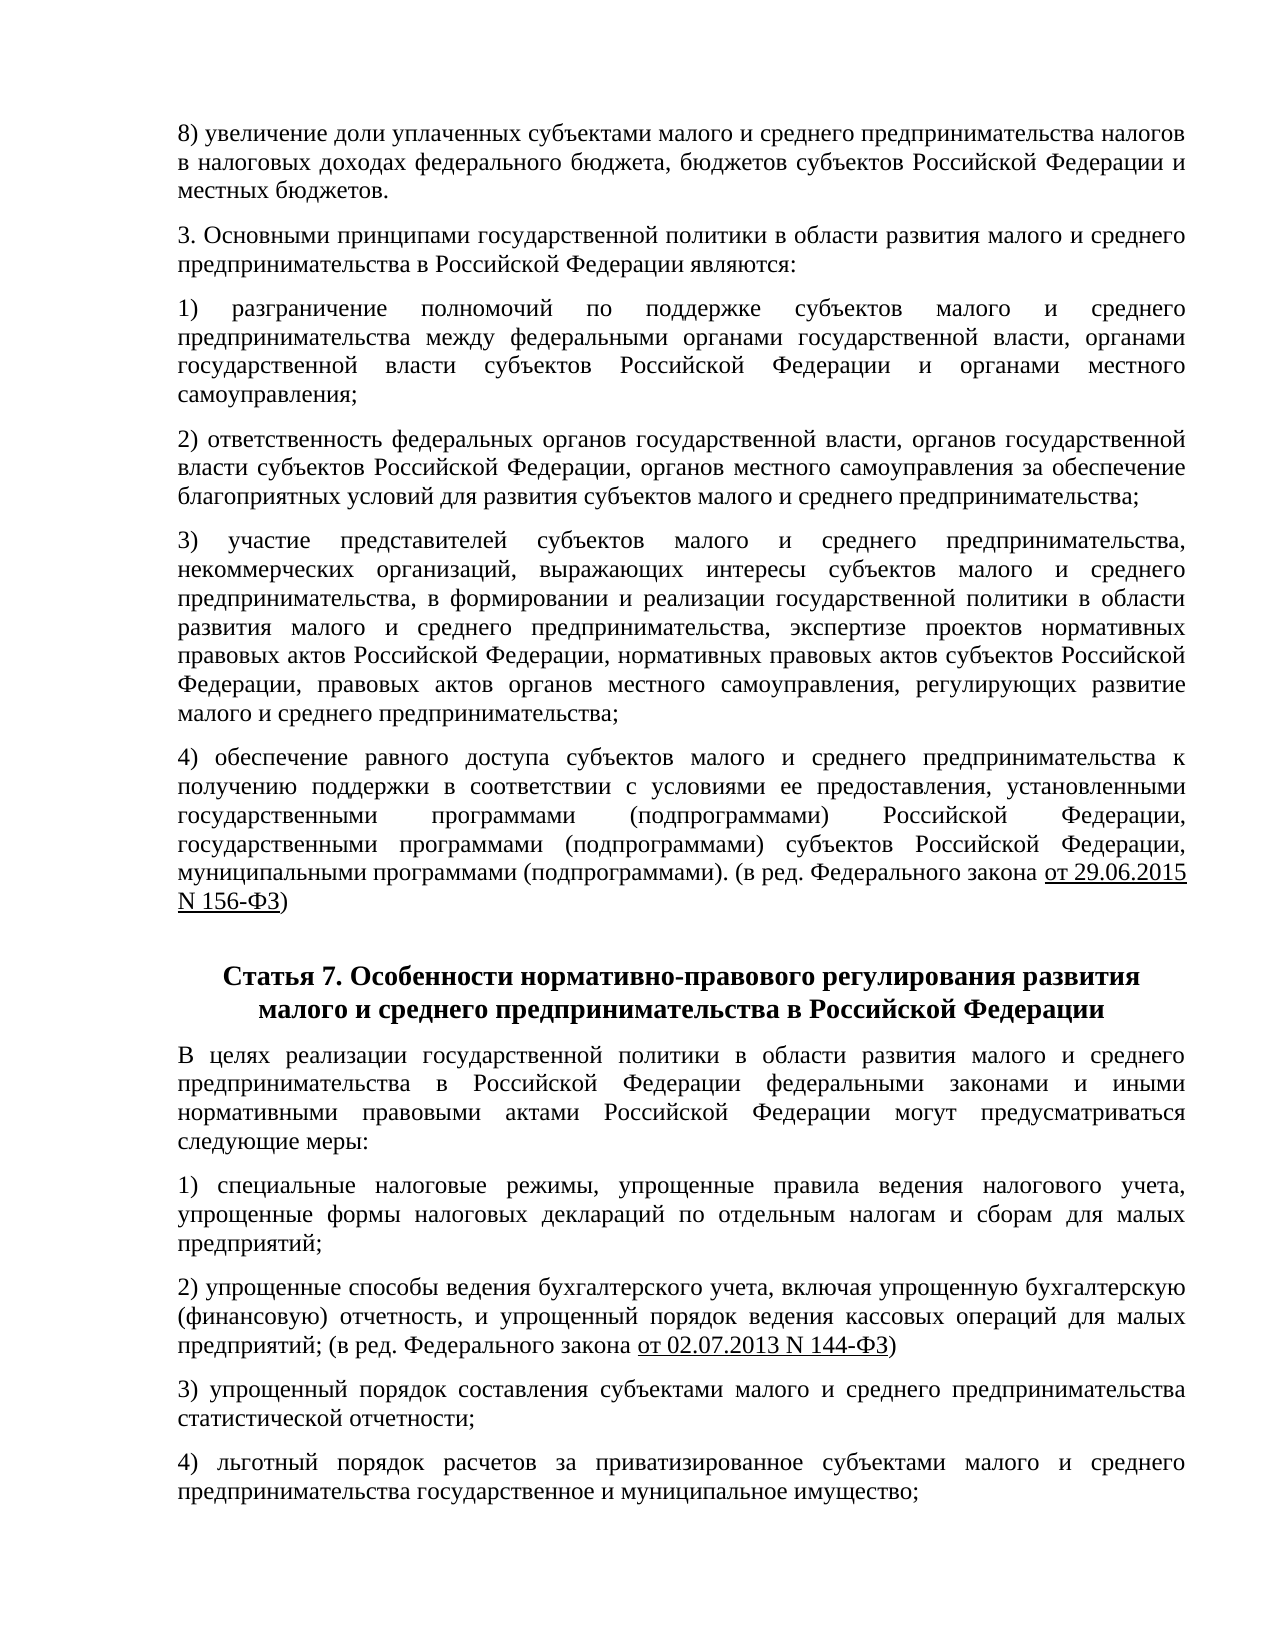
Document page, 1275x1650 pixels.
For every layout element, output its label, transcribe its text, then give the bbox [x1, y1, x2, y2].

text 2) ответственность федеральных органов государственной власти, органов государственной власти субъектов Российской Федерации, органов местного самоуправления за обеспечение благоприятных условий для развития субъектов малого и среднего предпринимательства; [177, 424, 1186, 510]
text 1) разграничение полномочий по поддержке субъектов малого и среднего предпринимательства между федеральными органами государственной власти, органами государственной власти субъектов Российской Федерации и органами местного самоуправления; [177, 293, 1186, 408]
text 8) увеличение доли уплаченных субъектами малого и среднего предпринимательства налогов в налоговых доходах федерального бюджета, бюджетов субъектов Российской Федерации и местных бюджетов. [177, 118, 1186, 204]
text 3) упрощенный порядок составления субъектами малого и среднего предпринимательства статистической отчетности; [177, 1374, 1186, 1432]
text 1) специальные налоговые режимы, упрощенные правила ведения налогового учета, упрощенные формы налоговых деклараций по отдельным налогам и сборам для малых предприятий; [177, 1170, 1186, 1257]
text В целях реализации государственной политики в области развития малого и среднего предпринимательства в Российской Федерации федеральными законами и иными нормативными правовыми актами Российской Федерации могут предусматриваться следующие меры: [177, 1040, 1186, 1155]
text 3) участие представителей субъектов малого и среднего предпринимательства, некоммерческих организаций, выражающих интересы субъектов малого и среднего предпринимательства, в формировании и реализации государственной политики в области развития малого и среднего предпринимательства, экспертизе проектов нормативных правовых актов Российской Федерации, нормативных правовых актов субъектов Российской Федерации, правовых актов органов местного самоуправления, регулирующих развитие малого и среднего предпринимательства; [177, 526, 1186, 727]
text 2) упрощенные способы ведения бухгалтерского учета, включая упрощенную бухгалтерскую (финансовую) отчетность, и упрощенный порядок ведения кассовых операций для малых предприятий; (в ред. Федерального закона от 02.07.2013 N 144-ФЗ) [177, 1272, 1186, 1358]
text 4) льготный порядок расчетов за приватизированное субъектами малого и среднего предпринимательства государственное и муниципальное имущество; [177, 1447, 1186, 1505]
text Статья 7. Особенности нормативно-правового регулирования развития малого и среднего предпринимательства в Российской Федерации [177, 959, 1186, 1024]
text 4) обеспечение равного доступа субъектов малого и среднего предпринимательства к получению поддержки в соответствии с условиями ее предоставления, установленными государственными программами (подпрограммами) Российской Федерации, государственными программами (подпрограммами) субъектов Российской Федерации, муниципальными программами (подпрограммами). (в ред. Федерального закона от 29.06.2015 N 156-ФЗ) [177, 742, 1186, 915]
text 3. Основными принципами государственной политики в области развития малого и среднего предпринимательства в Российской Федерации являются: [177, 220, 1186, 277]
